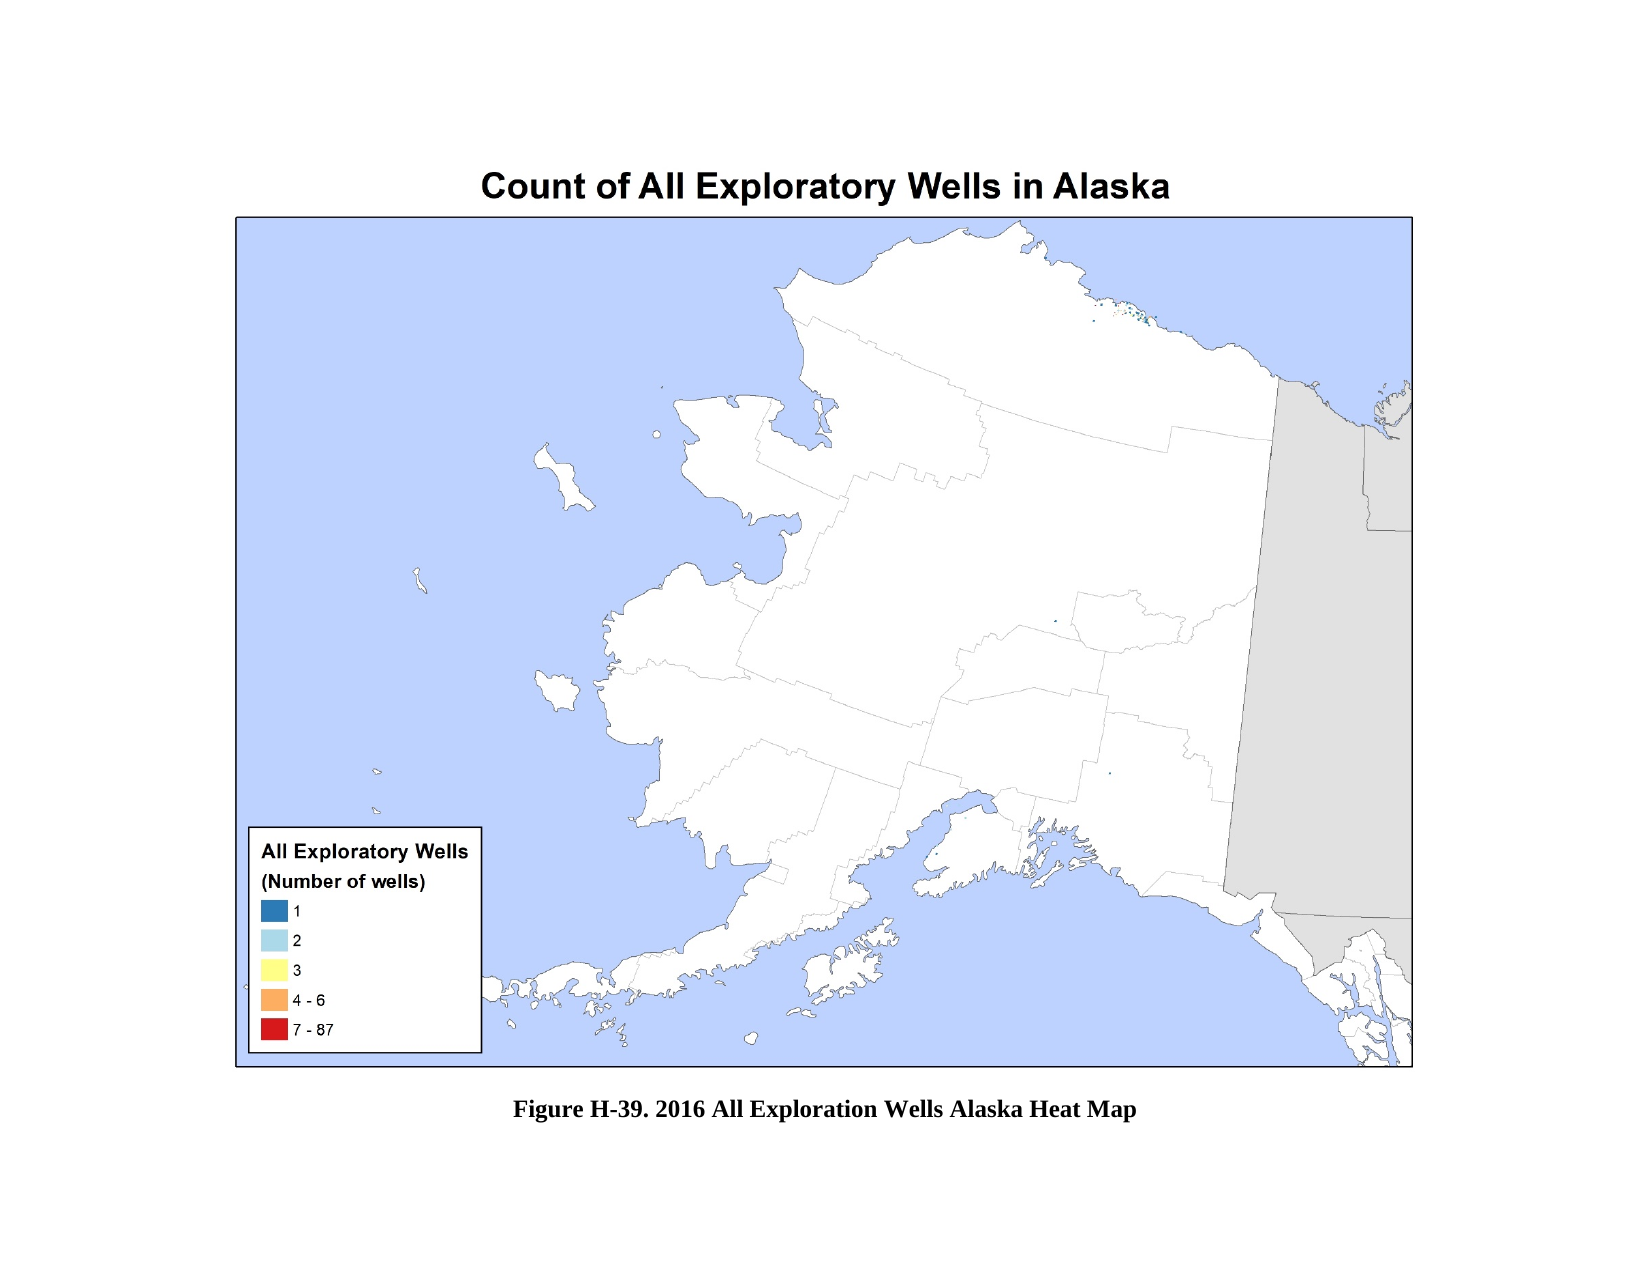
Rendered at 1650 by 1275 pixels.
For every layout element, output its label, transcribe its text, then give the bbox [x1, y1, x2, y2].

text Figure H-39. 2016 All Exploration Wells Alaska Heat Map [150, 1094, 1500, 1123]
picture [226, 150, 1424, 1076]
